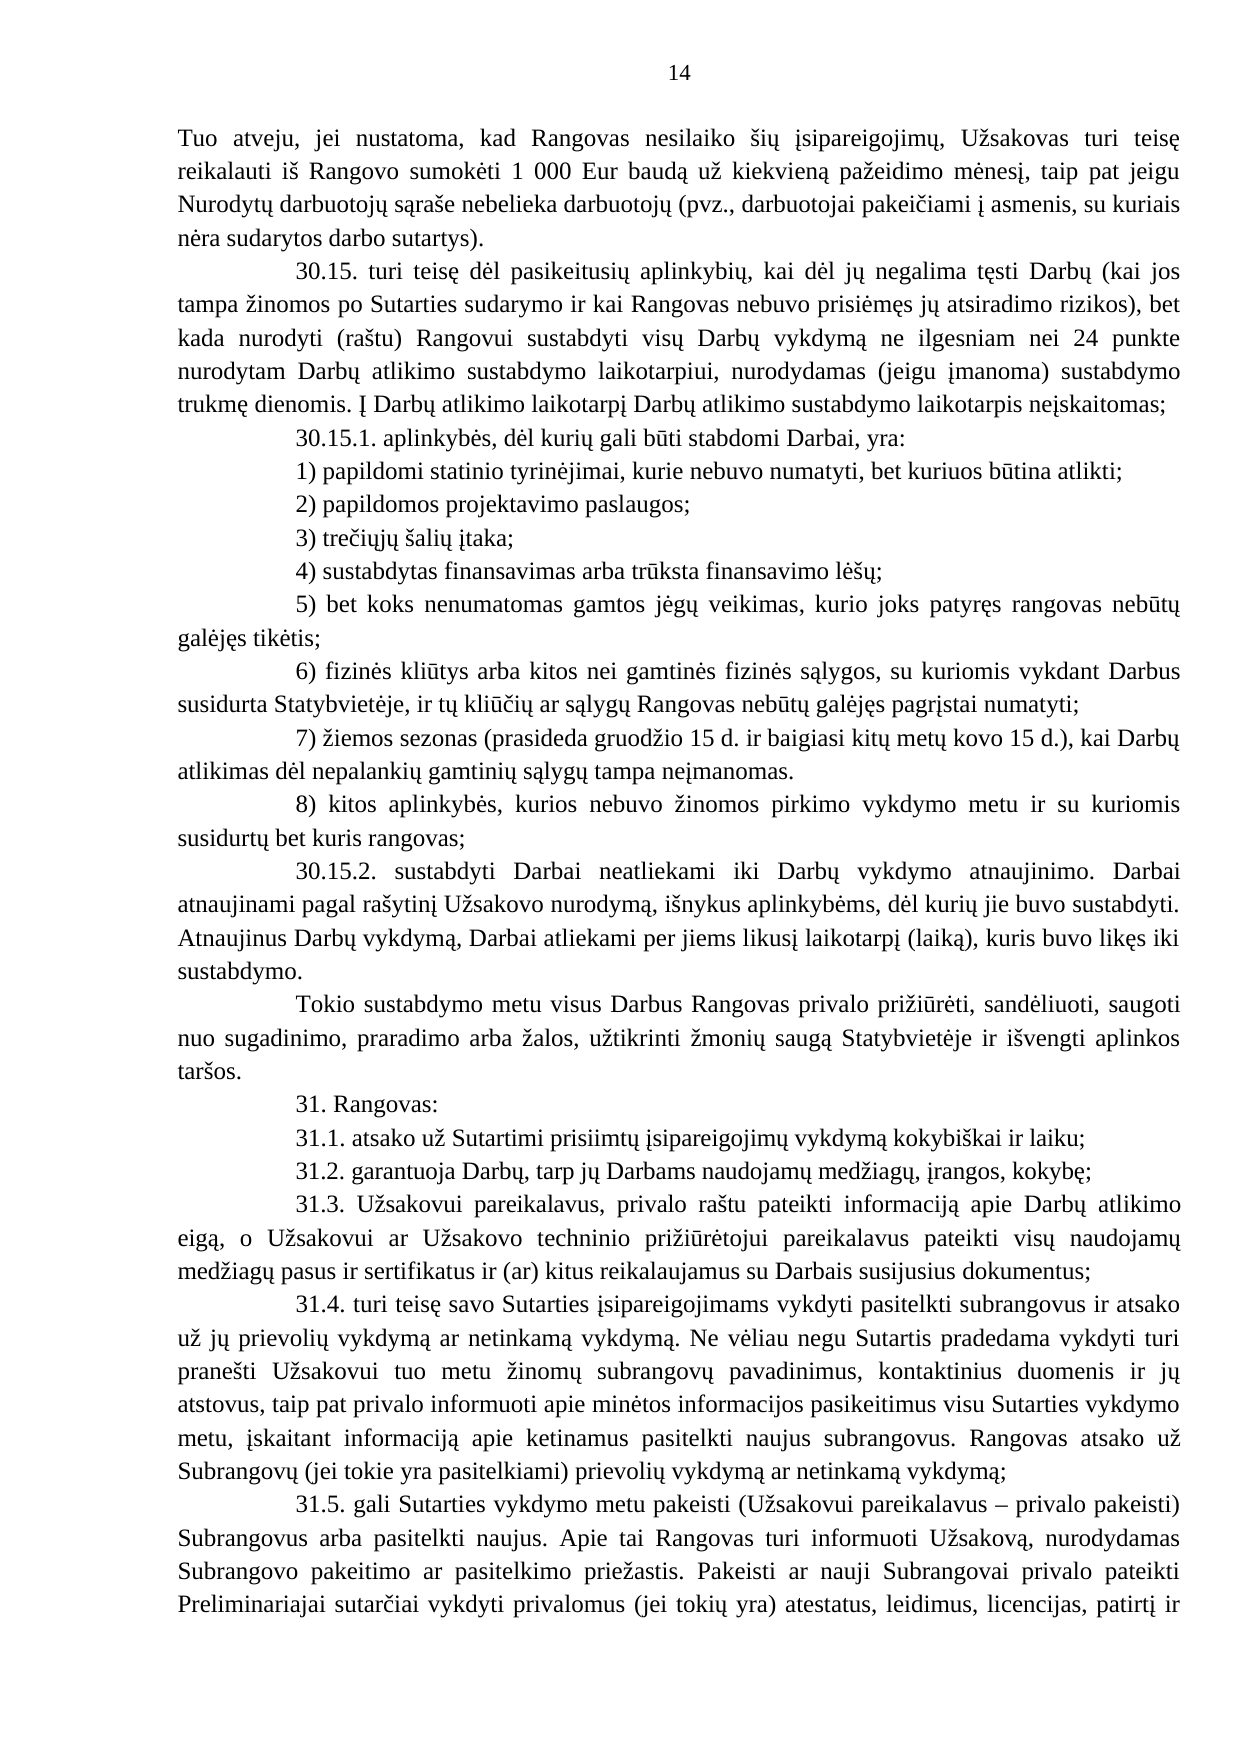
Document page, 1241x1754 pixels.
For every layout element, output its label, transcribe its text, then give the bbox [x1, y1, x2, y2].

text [177, 1485, 1181, 1618]
text 3) trečiųjų šalių įtaka; [177, 518, 1181, 551]
text 31. Rangovas: [177, 1085, 1181, 1118]
text 1) papildomi statinio tyrinėjimai, kurie nebuvo numatyti, bet kuriuos būtina atlikti; [177, 451, 1181, 485]
text 5) bet koks nenumatomas gamtos jėgų veikimas, kurio joks patyręs rangovas nebūtų galėjęs tikėtis; [177, 585, 1181, 651]
text 31.4. turi teisę savo Sutarties įsipareigojimams vykdyti pasitelkti subrangovus ir atsako už jų prievolių vykdymą ar netinkamą vykdymą. Ne vėliau negu Sutartis pradedama vykdyti turi pranešti Užsakovui tuo metu žinomų subrangovų pavadinimus, kontaktinius duomenis ir jų atstovus, taip pat privalo informuoti apie minėtos informacijos pasikeitimus visu Sutarties vykdymo metu, įskaitant informaciją apie ketinamus pasitelkti naujus subrangovus. Rangovas atsako už Subrangovų (jei tokie yra pasitelkiami) prievolių vykdymą ar netinkamą vykdymą; [177, 1285, 1181, 1485]
text 7) žiemos sezonas (prasideda gruodžio 15 d. ir baigiasi kitų metų kovo 15 d.), kai Darbų atlikimas dėl nepalankių gamtinių sąlygų tampa neįmanomas. [177, 718, 1181, 785]
text 4) sustabdytas finansavimas arba trūksta finansavimo lėšų; [177, 551, 1181, 585]
text 31.2. garantuoja Darbų, tarp jų Darbams naudojamų medžiagų, įrangos, kokybę; [177, 1151, 1181, 1185]
text 30.15. turi teisę dėl pasikeitusių aplinkybių, kai dėl jų negalima tęsti Darbų (kai jos tampa žinomos po Sutarties sudarymo ir kai Rangovas nebuvo prisiėmęs jų atsiradimo rizikos), bet kada nurodyti (raštu) Rangovui sustabdyti visų Darbų vykdymą ne ilgesniam nei 24 punkte nurodytam Darbų atlikimo sustabdymo laikotarpiui, nurodydamas (jeigu įmanoma) sustabdymo trukmę dienomis. Į Darbų atlikimo laikotarpį Darbų atlikimo sustabdymo laikotarpis neįskaitomas; [177, 251, 1181, 418]
text 31.3. Užsakovui pareikalavus, privalo raštu pateikti informaciją apie Darbų atlikimo eigą, o Užsakovui ar Užsakovo techninio prižiūrėtojui pareikalavus pateikti visų naudojamų medžiagų pasus ir sertifikatus ir (ar) kitus reikalaujamus su Darbais susijusius dokumentus; [177, 1185, 1181, 1285]
text 2) papildomos projektavimo paslaugos; [177, 485, 1181, 518]
text 30.15.1. aplinkybės, dėl kurių gali būti stabdomi Darbai, yra: [177, 418, 1181, 451]
text 6) fizinės kliūtys arba kitos nei gamtinės fizinės sąlygos, su kuriomis vykdant Darbus susidurta Statybvietėje, ir tų kliūčių ar sąlygų Rangovas nebūtų galėjęs pagrįstai numatyti; [177, 651, 1181, 718]
text 30.15.2. sustabdyti Darbai neatliekami iki Darbų vykdymo atnaujinimo. Darbai atnaujinami pagal rašytinį Užsakovo nurodymą, išnykus aplinkybėms, dėl kurių jie buvo sustabdyti. Atnaujinus Darbų vykdymą, Darbai atliekami per jiems likusį laikotarpį (laiką), kuris buvo likęs iki sustabdymo. [177, 851, 1181, 985]
text Tokio sustabdymo metu visus Darbus Rangovas privalo prižiūrėti, sandėliuoti, saugoti nuo sugadinimo, praradimo arba žalos, užtikrinti žmonių saugą Statybvietėje ir išvengti aplinkos taršos. [177, 985, 1181, 1085]
text 8) kitos aplinkybės, kurios nebuvo žinomos pirkimo vykdymo metu ir su kuriomis susidurtų bet kuris rangovas; [177, 785, 1181, 851]
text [177, 118, 1181, 251]
text 31.1. atsako už Sutartimi prisiimtų įsipareigojimų vykdymą kokybiškai ir laiku; [177, 1118, 1181, 1151]
